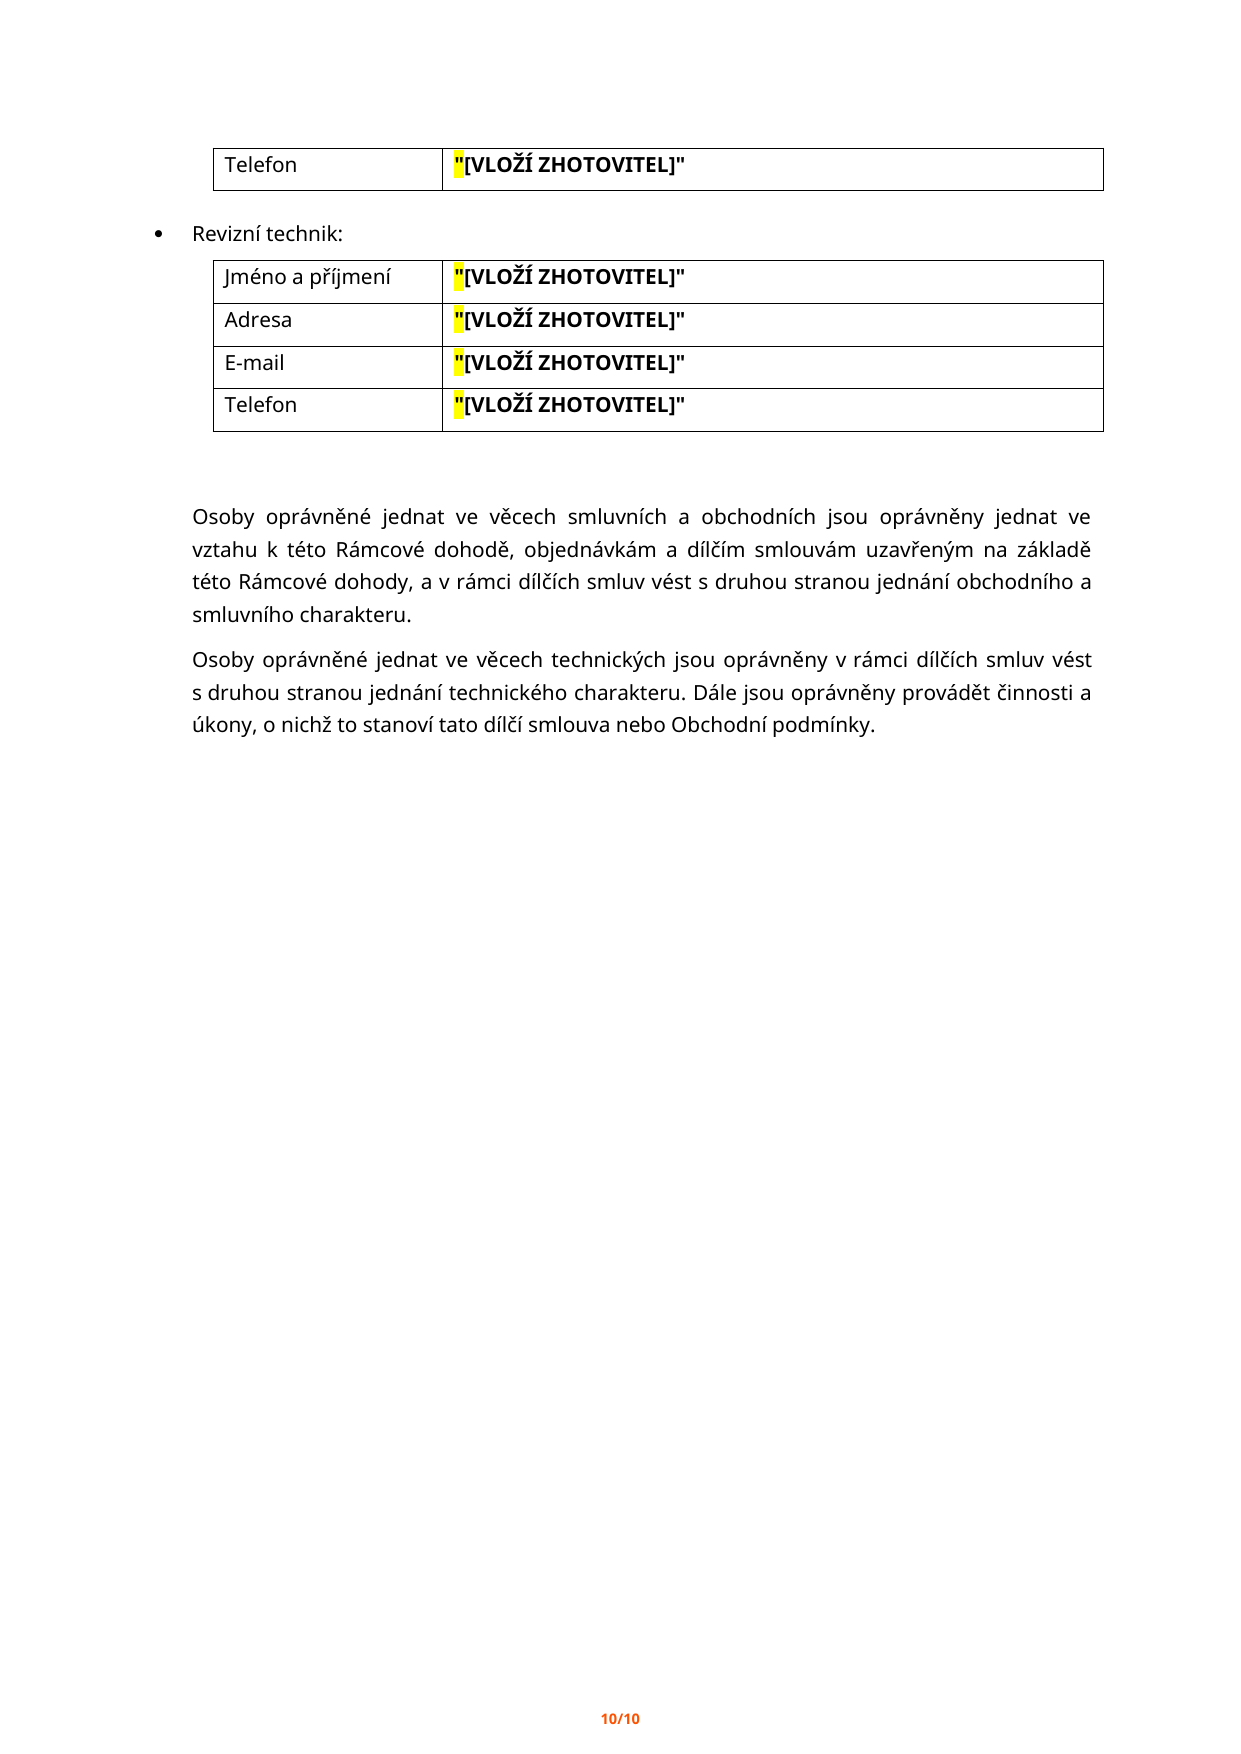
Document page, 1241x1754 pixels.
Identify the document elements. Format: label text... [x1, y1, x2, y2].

table_cell Adresa [214, 304, 442, 346]
table_cell [443, 149, 1103, 190]
table_cell E-mail [214, 347, 442, 388]
text Osoby oprávněné jednat ve věcech smluvních a obchodních jsou oprávněny jednat ve vztahu k této Rámcové dohodě, objednávkám a dílčím smlouvám uzavřeným na základě této Rámcové dohody, a v rámci dílčích smluv vést s druhou stranou jednání obchodního a smluvního charakteru. [192, 502, 1093, 628]
table_cell Telefon [214, 389, 442, 431]
table_cell [443, 347, 1103, 388]
table_cell [443, 304, 1103, 346]
text Osoby oprávněné jednat ve věcech technických jsou oprávněny v rámci dílčích smluv vést s druhou stranou jednání technického charakteru. Dále jsou oprávněny provádět činnosti a úkony, o nichž to stanoví tato dílčí smlouva nebo Obchodní podmínky. [192, 645, 1093, 739]
table_header Jméno a příjmení [214, 261, 442, 303]
table_cell [443, 389, 1103, 431]
list Revizní technik: [155, 216, 1093, 248]
table_cell Telefon [214, 149, 442, 190]
table_header [443, 261, 1103, 303]
